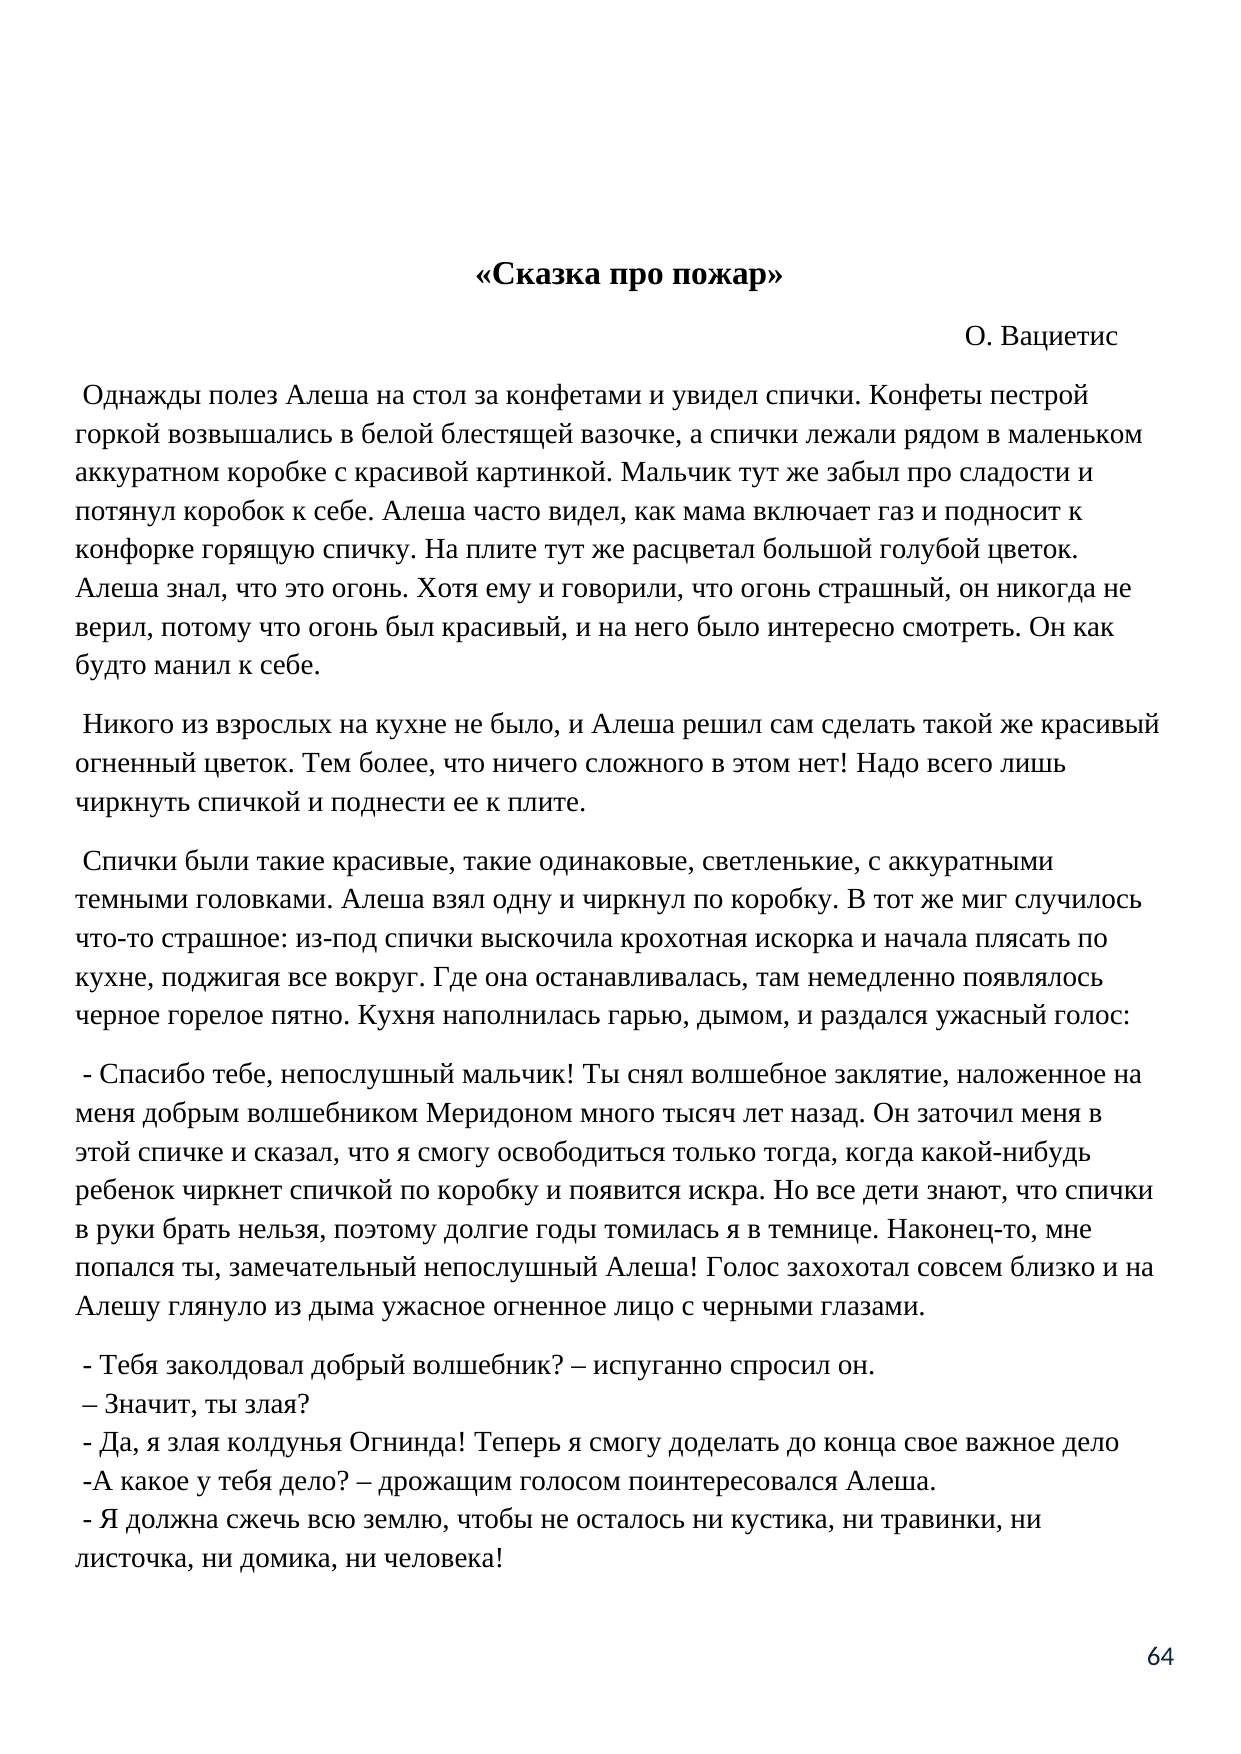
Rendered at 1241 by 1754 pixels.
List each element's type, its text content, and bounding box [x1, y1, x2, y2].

text Однажды полез Алеша на стол за конфетами и увидел спички. Конфеты пестрой горкой возвышались в белой блестящей вазочке, а спички лежали рядом в маленьком аккуратном коробке с красивой картинкой. Мальчик тут же забыл про сладости и потянул коробок к себе. Алеша часто видел, как мама включает газ и подносит к конфорке горящую спичку. На плите тут же расцветал большой голубой цветок. Алеша знал, что это огонь. Хотя ему и говорили, что огонь страшный, он никогда не верил, потому что огонь был красивый, и на него было интересно смотреть. Он как будто манил к себе. [75, 377, 1165, 681]
text Никого из взрослых на кухне не было, и Алеша решил сам сделать такой же красивый огненный цветок. Тем более, что ничего сложного в этом нет! Надо всего лишь чиркнуть спичкой и поднести ее к плите. [75, 707, 1165, 817]
text Спички были такие красивые, такие одинаковые, светленькие, с аккуратными темными головками. Алеша взял одну и чиркнул по коробку. В тот же миг случилось что-то страшное: из-под спички выскочила крохотная искорка и начала плясать по кухне, поджигая все вокруг. Где она останавливалась, там немедленно появлялось черное горелое пятно. Кухня наполнилась гарью, дымом, и раздался ужасный голос: [75, 843, 1165, 1031]
text - Тебя заколдовал добрый волшебник? – испуганно спросил он. [75, 1347, 1165, 1381]
text - Я должна сжечь всю землю, чтобы не осталось ни кустика, ни травинки, ни листочка, ни домика, ни человека! [75, 1501, 1165, 1573]
text -А какое у тебя дело? – дрожащим голосом поинтересовался Алеша. [75, 1463, 1165, 1496]
text - Да, я злая колдунья Огнинда! Теперь я смогу доделать до конца свое важное дело [75, 1424, 1165, 1458]
text «Сказка про пожар» [75, 253, 1165, 291]
text О. Вациетис [75, 318, 1165, 352]
text – Значит, ты злая? [75, 1386, 1165, 1419]
text - Спасибо тебе, непослушный мальчик! Ты снял волшебное заклятие, наложенное на меня добрым волшебником Меридоном много тысяч лет назад. Он заточил меня в этой спичке и сказал, что я смогу освободиться только тогда, когда какой-нибудь ребенок чиркнет спичкой по коробку и появится искра. Но все дети знают, что спички в руки брать нельзя, поэтому долгие годы томилась я в темнице. Наконец-то, мне попался ты, замечательный непослушный Алеша! Голос захохотал совсем близко и на Алешу глянуло из дыма ужасное огненное лицо с черными глазами. [75, 1057, 1165, 1321]
